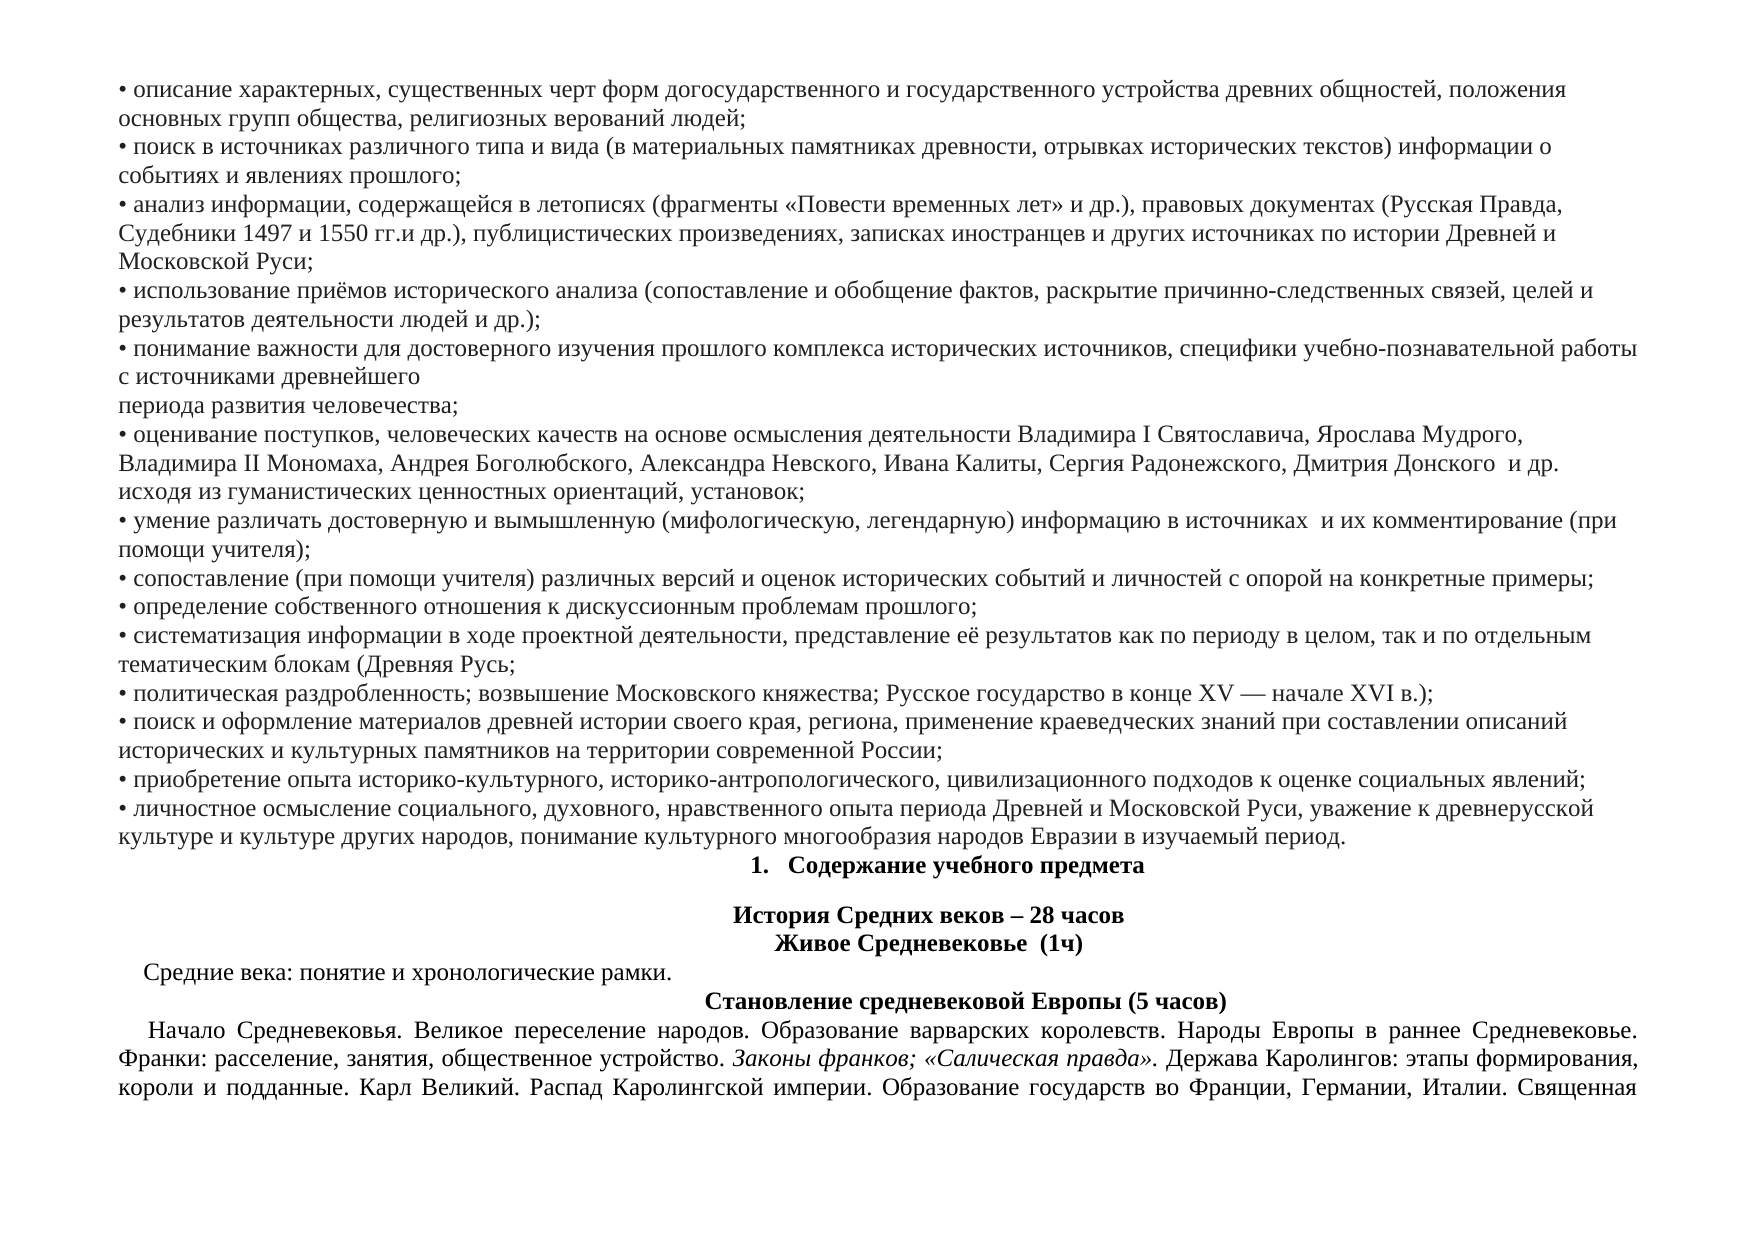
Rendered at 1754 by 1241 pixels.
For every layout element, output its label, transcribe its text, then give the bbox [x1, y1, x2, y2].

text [118, 1015, 1639, 1101]
list Содержание учебного предмета [156, 850, 1739, 879]
text Средние века: понятие и хронологические рамки. [118, 957, 1739, 986]
text Живое Средневековье (1ч) [118, 928, 1739, 957]
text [118, 74, 1639, 678]
text • политическая раздробленность; возвышение Московского княжества; Русское государство в конце XV — начале XVI в.); • поиск и оформление материалов древней истории своего края, региона, применение краеведческих знаний при составлении описаний исторических и культурных памятников на территории современной России; • приобретение опыта историко-культурного, историко-антропологического, цивилизационного подходов к оценке социальных явлений; • личностное осмысление социального, духовного, нравственного опыта периода Древней и Московской Руси, уважение к древнерусской культуре и культуре других народов, понимание культурного многообразия народов Евразии в изучаемый период. [118, 678, 1639, 850]
text История Средних веков – 28 часов [118, 900, 1739, 928]
text Становление средневековой Европы (5 часов) [118, 986, 1739, 1015]
